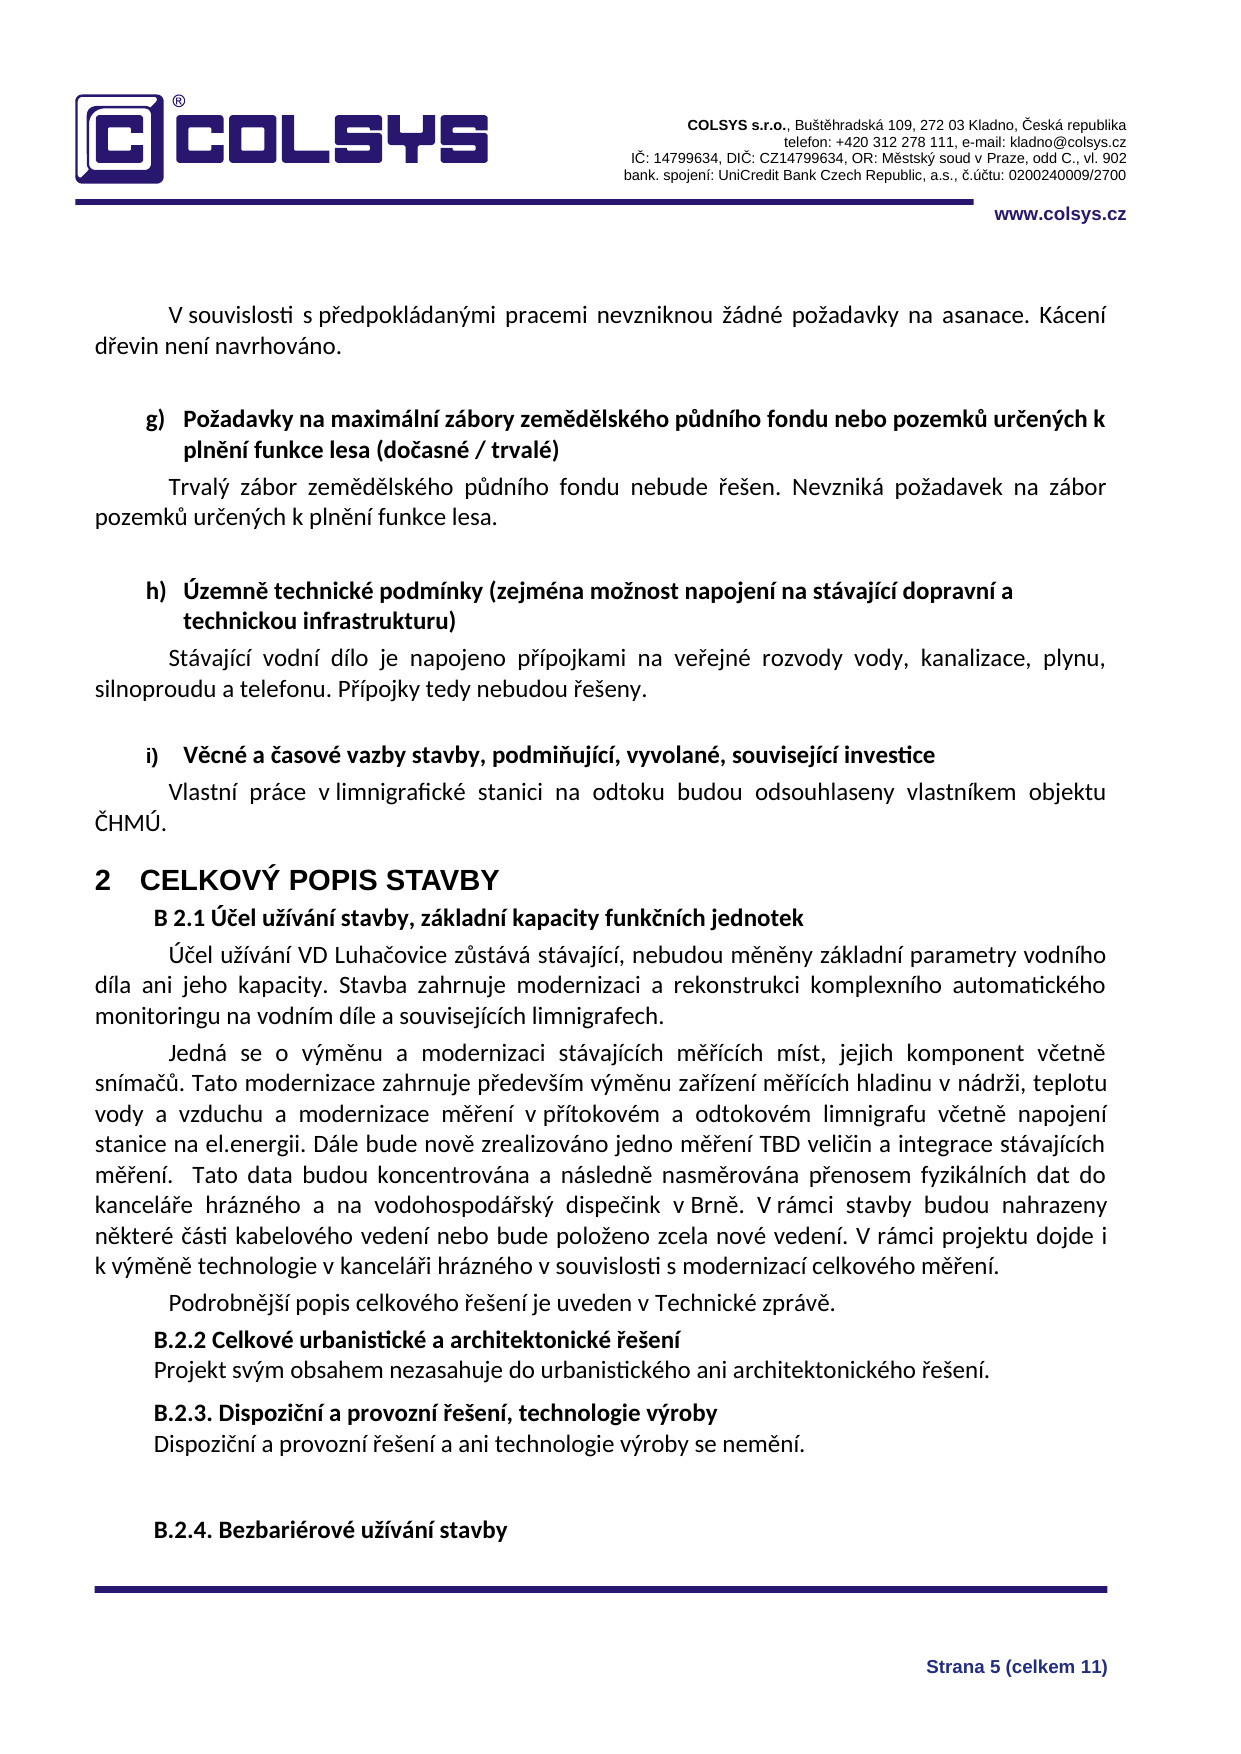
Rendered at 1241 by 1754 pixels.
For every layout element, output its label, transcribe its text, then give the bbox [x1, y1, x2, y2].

list Územně technické podmínky (zejména možnost napojení na stávající dopravní a technickou infrastrukturu) [146, 575, 1107, 636]
text Trvalý zábor zemědělského půdního fondu nebude řešen. Nevzniká požadavek na zábor pozemků určených k plnění funkce lesa. [94, 471, 1107, 532]
text Projekt svým obsahem nezasahuje do urbanistického ani architektonického řešení. [153, 1354, 1107, 1385]
text Celkový popis stavby [94, 862, 1107, 896]
text B.2.2 Celkové urbanistické a architektonické řešení [153, 1324, 1107, 1354]
text B.2.4. Bezbariérové užívání stavby [153, 1514, 1107, 1545]
list Požadavky na maximální zábory zemědělského půdního fondu nebo pozemků určených k plnění funkce lesa (dočasné / trvalé) [146, 403, 1107, 464]
text Dispoziční a provozní řešení a ani technologie výroby se nemění. [153, 1428, 1107, 1459]
text B.2.3. Dispoziční a provozní řešení, technologie výroby [153, 1398, 1107, 1428]
text Podrobnější popis celkového řešení je uveden v Technické zprávě. [94, 1287, 1107, 1318]
text B 2.1 Účel užívání stavby, základní kapacity funkčních jednotek [153, 902, 1107, 933]
text Stávající vodní dílo je napojeno přípojkami na veřejné rozvody vody, kanalizace, plynu, silnoproudu a telefonu. Přípojky tedy nebudou řešeny. [94, 642, 1107, 703]
text Jedná se o výměnu a modernizaci stávajících měřících míst, jejich komponent včetně snímačů. Tato modernizace zahrnuje především výměnu zařízení měřících hladinu v nádrži, teplotu vody a vzduchu a modernizace měření v přítokovém a odtokovém limnigrafu včetně napojení stanice na el.energii. Dále bude nově zrealizováno jedno měření TBD veličin a integrace stávajících měření. Tato data budou koncentrována a následně nasměrována přenosem fyzikálních dat do kanceláře hrázného a na vodohospodářský dispečink v Brně. V rámci stavby budou nahrazeny některé části kabelového vedení nebo bude položeno zcela nové vedení. V rámci projektu dojde i k výměně technologie v kanceláři hrázného v souvislosti s modernizací celkového měření. [94, 1037, 1107, 1281]
text V souvislosti s předpokládanými pracemi nevzniknou žádné požadavky na asanace. Kácení dřevin není navrhováno. [94, 299, 1107, 361]
text Účel užívání VD Luhačovice zůstává stávající, nebudou měněny základní parametry vodního díla ani jeho kapacity. Stavba zahrnuje modernizaci a rekonstrukci komplexního automatického monitoringu na vodním díle a souvisejících limnigrafech. [94, 939, 1107, 1031]
list Věcné a časové vazby stavby, podmiňující, vyvolané, související investice [146, 740, 1107, 770]
text Vlastní práce v limnigrafické stanici na odtoku budou odsouhlaseny vlastníkem objektu ČHMÚ. [94, 776, 1107, 837]
